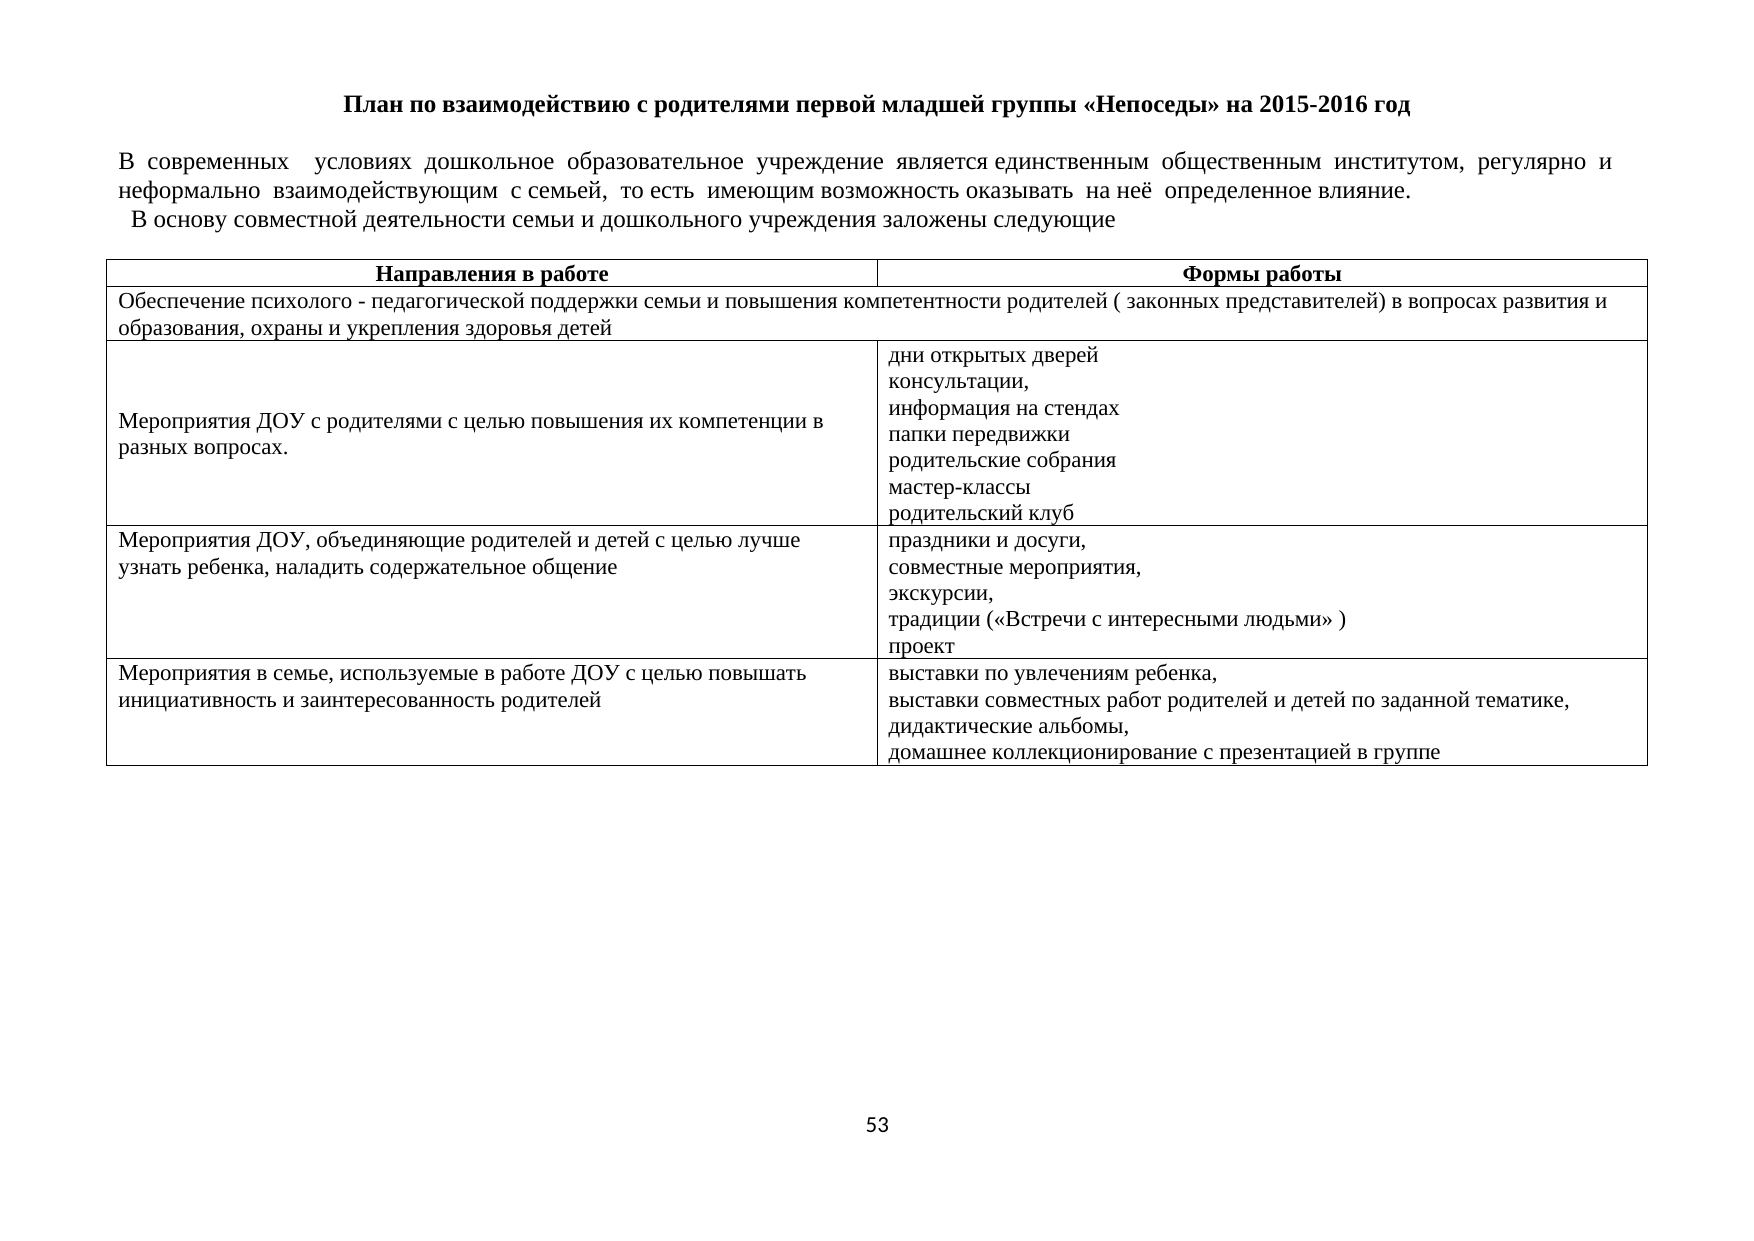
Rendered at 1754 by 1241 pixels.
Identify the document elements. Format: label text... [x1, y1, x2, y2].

text План по взаимодействию с родителями первой младшей группы «Непоседы» на 2015-2016 год [118, 89, 1636, 117]
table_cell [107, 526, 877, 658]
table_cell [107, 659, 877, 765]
text В современных условиях дошкольное образовательное учреждение является единственным общественным институтом, регулярно и неформально взаимодействующим с семьей, то есть имеющим возможность оказывать на неё определенное влияние. [118, 146, 1636, 204]
text В основу совместной деятельности семьи и дошкольного учреждения заложены следующие [118, 204, 1636, 232]
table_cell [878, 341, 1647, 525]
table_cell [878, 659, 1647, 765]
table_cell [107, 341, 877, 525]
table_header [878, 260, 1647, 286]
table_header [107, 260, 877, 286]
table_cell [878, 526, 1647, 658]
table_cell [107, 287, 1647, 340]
